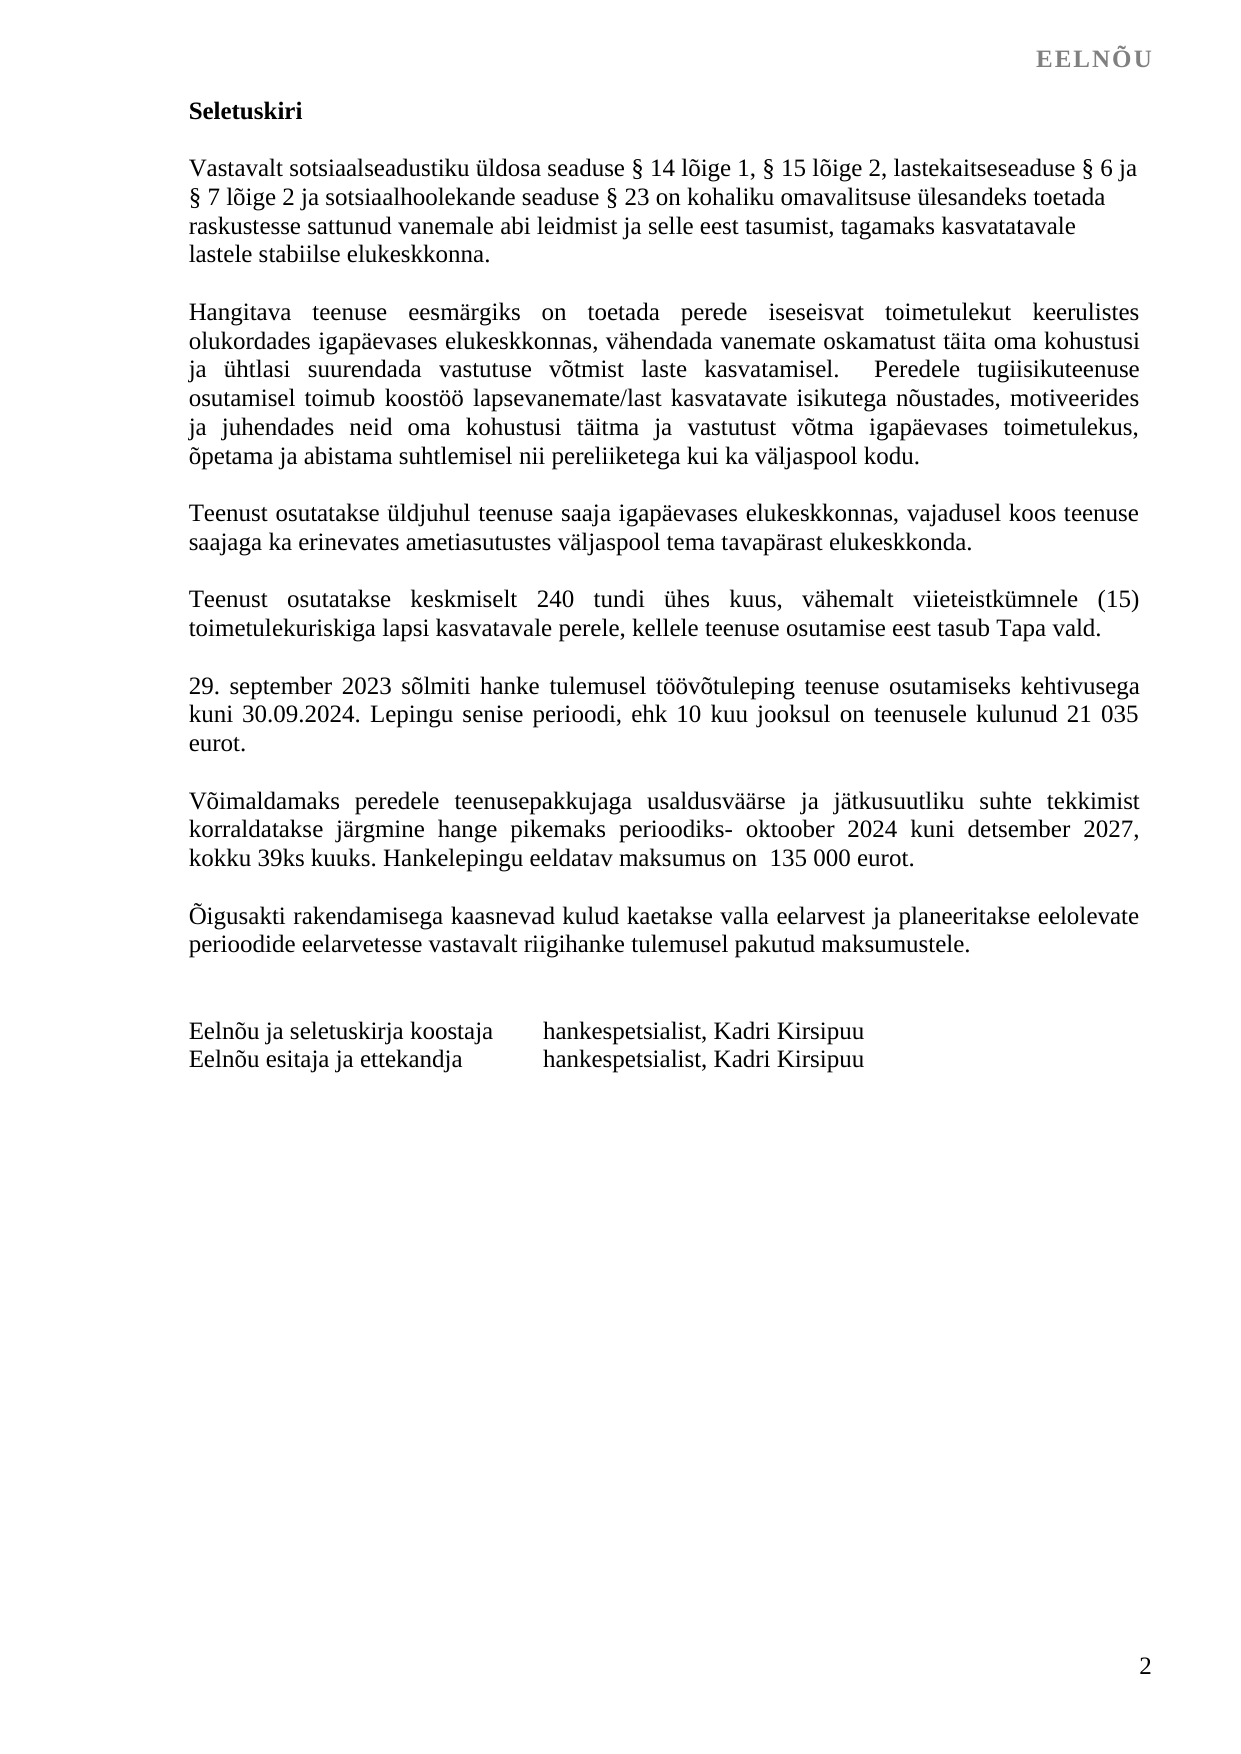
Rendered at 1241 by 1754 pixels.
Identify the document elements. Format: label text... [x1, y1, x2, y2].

table_cell hankespetsialist, Kadri Kirsipuu [532, 1016, 1136, 1044]
table_cell Hangitava teenuse eesmärgiks on toetada perede iseseisvat toimetulekut keerulistes olukordades igapäevases elukeskkonnas, vähendada vanemate oskamatust täita oma kohustusi ja ühtlasi suurendada vastutuse võtmist laste kasvatamisel. Peredele tugiisikuteenuse osutamisel toimub koostöö lapsevanemate/last kasvatavate isikutega nõustades, motiveerides ja juhendades neid oma kohustusi täitma ja vastutust võtma igapäevases toimetulekus, õpetama ja abistama suhtlemisel nii pereliiketega kui ka väljaspool kodu. Teenust osutatakse üldjuhul teenuse saaja igapäevases elukeskkonnas, vajadusel koos teenuse saajaga ka erinevates ametiasutustes väljaspool tema tavapärast elukeskkonda. [177, 297, 1152, 584]
table_header Seletuskiri Vastavalt sotsiaalseadustiku üldosa seaduse § 14 lõige 1, § 15 lõige 2, lastekaitseseaduse § 6 ja § 7 lõige 2 ja sotsiaalhoolekande seaduse § 23 on kohaliku omavalitsuse ülesandeks toetada raskustesse sattunud vanemale abi leidmist ja selle eest tasumist, tagamaks kasvatatavale lastele stabiilse elukeskkonna. [177, 96, 1152, 297]
table_cell Eelnõu ja seletuskirja koostaja [177, 1016, 532, 1044]
table_cell hankespetsialist, Kadri Kirsipuu [532, 1045, 1136, 1073]
table_cell Teenust osutatakse keskmiselt 240 tundi ühes kuus, vähemalt viieteistkümnele (15) toimetulekuriskiga lapsi kasvatavale perele, kellele teenuse osutamise eest tasub Tapa vald. 29. september 2023 sõlmiti hanke tulemusel töövõtuleping teenuse osutamiseks kehtivusega kuni 30.09.2024. Lepingu senise perioodi, ehk 10 kuu jooksul on teenusele kulunud 21 035 eurot. Võimaldamaks peredele teenusepakkujaga usaldusväärse ja jätkusuutliku suhte tekkimist korraldatakse järgmine hange pikemaks perioodiks- oktoober 2024 kuni detsember 2027, kokku 39ks kuuks. Hankelepingu eeldatav maksumus on 135 000 eurot. Õigusakti rakendamisega kaasnevad kulud kaetakse valla eelarvest ja planeeritakse eelolevate perioodide eelarvetesse vastavalt riigihanke tulemusel pakutud maksumustele. [177, 585, 1152, 1016]
table_cell Eelnõu esitaja ja ettekandja [177, 1045, 532, 1073]
